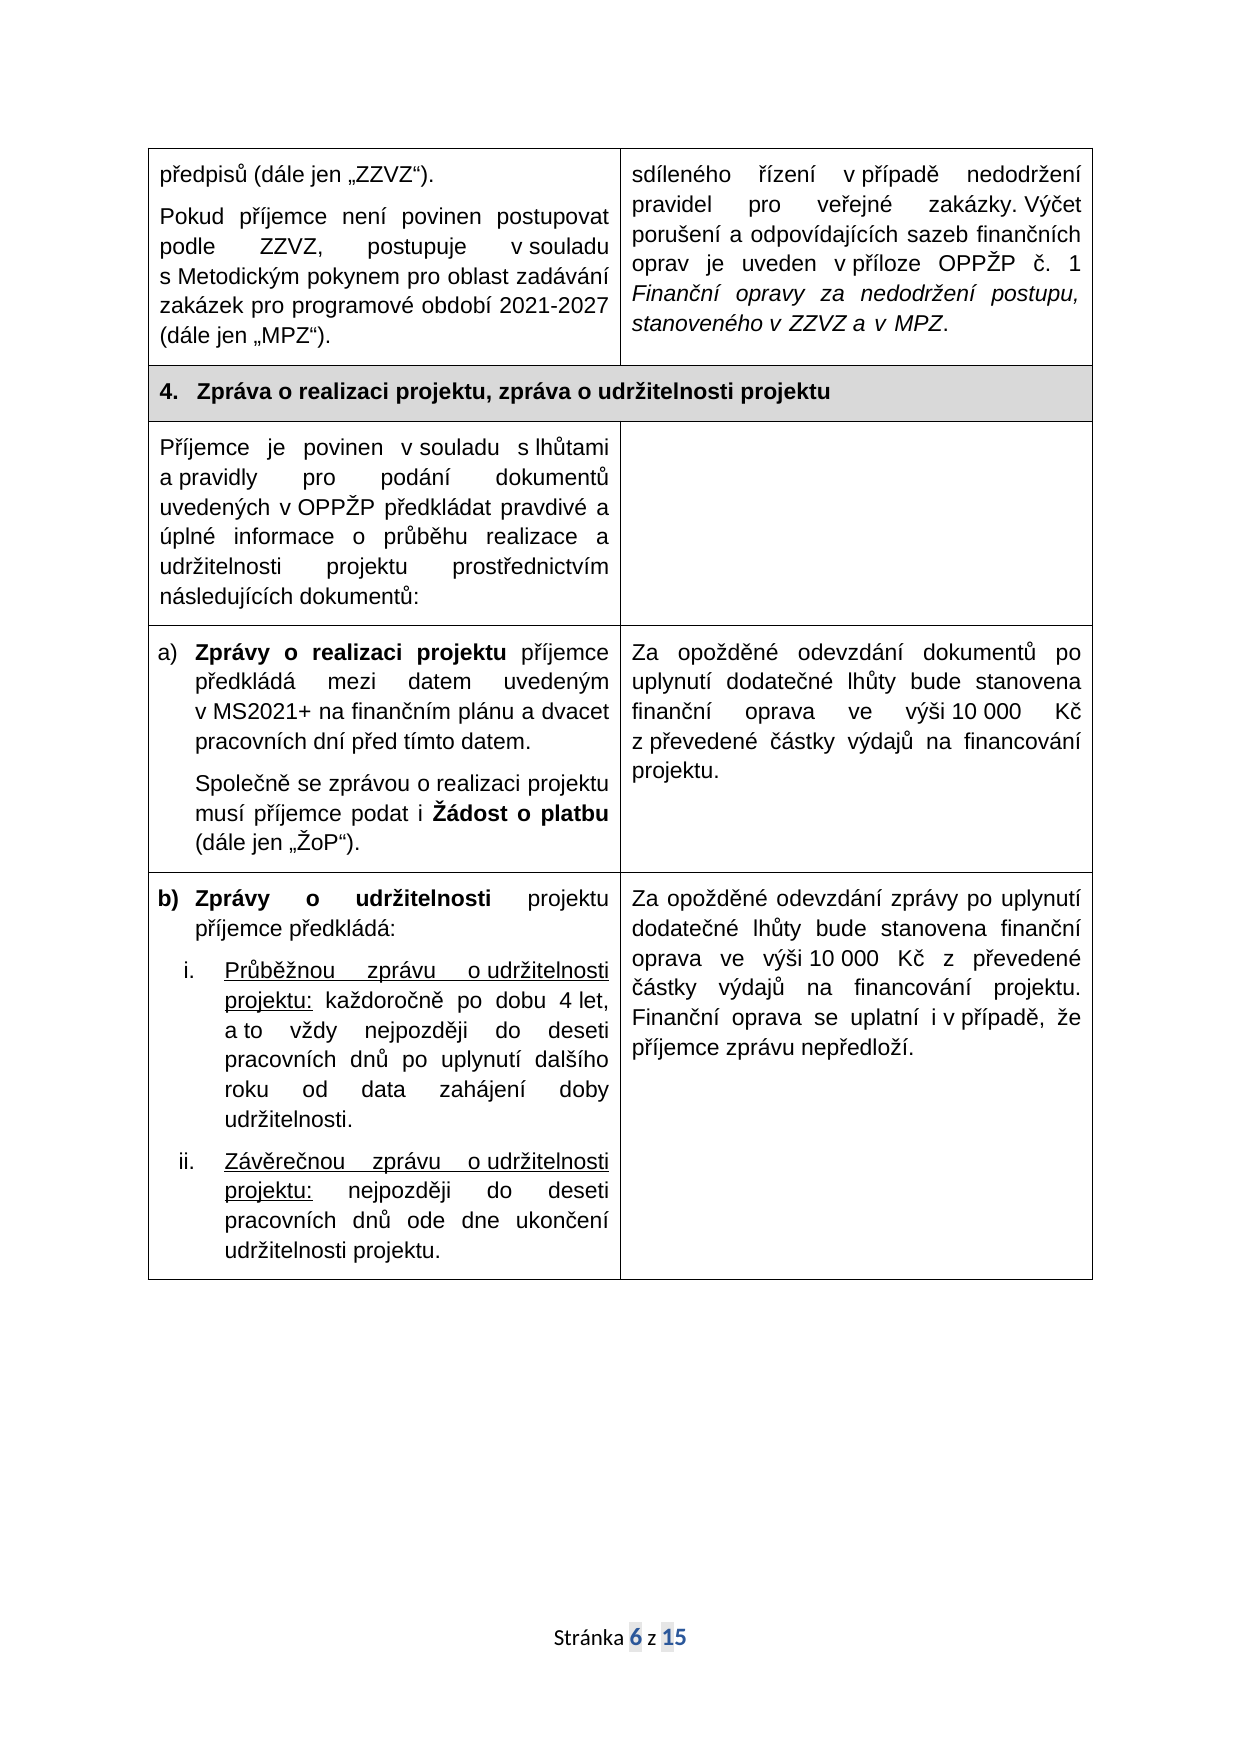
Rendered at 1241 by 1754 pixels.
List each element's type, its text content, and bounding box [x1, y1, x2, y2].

table_cell [621, 422, 1092, 625]
table_cell Za opožděné odevzdání dokumentů po uplynutí dodatečné lhůty bude stanovena finanční oprava ve výši 10 000 Kč z převedené částky výdajů na financování projektu. [621, 626, 1092, 872]
table_cell Zpráva o realizaci projektu, zpráva o udržitelnosti projektu [149, 366, 1092, 421]
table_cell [149, 149, 620, 364]
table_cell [621, 149, 1092, 364]
table_cell Za opožděné odevzdání zprávy po uplynutí dodatečné lhůty bude stanovena finanční oprava ve výši 10 000 Kč z převedené částky výdajů na financování projektu. Finanční oprava se uplatní i v případě, že příjemce zprávu nepředloží. [621, 873, 1092, 1279]
table_cell Zprávy o realizaci projektu příjemce předkládá mezi datem uvedeným v MS2021+ na finančním plánu a dvacet pracovních dní před tímto datem. Společně se zprávou o realizaci projektu musí příjemce podat i Žádost o platbu (dále jen „ŽoP“). [149, 626, 620, 872]
table_cell Zprávy o udržitelnosti projektu příjemce předkládá: Průběžnou zprávu o udržitelnosti projektu: každoročně po dobu 4 let, a to vždy nejpozději do deseti pracovních dnů po uplynutí dalšího roku od data zahájení doby udržitelnosti. Závěrečnou zprávu o udržitelnosti projektu: nejpozději do deseti pracovních dnů ode dne ukončení udržitelnosti projektu. [149, 873, 620, 1279]
table_cell Příjemce je povinen v souladu s lhůtami a pravidly pro podání dokumentů uvedených v OPPŽP předkládat pravdivé a úplné informace o průběhu realizace a udržitelnosti projektu prostřednictvím následujících dokumentů: [149, 422, 620, 625]
